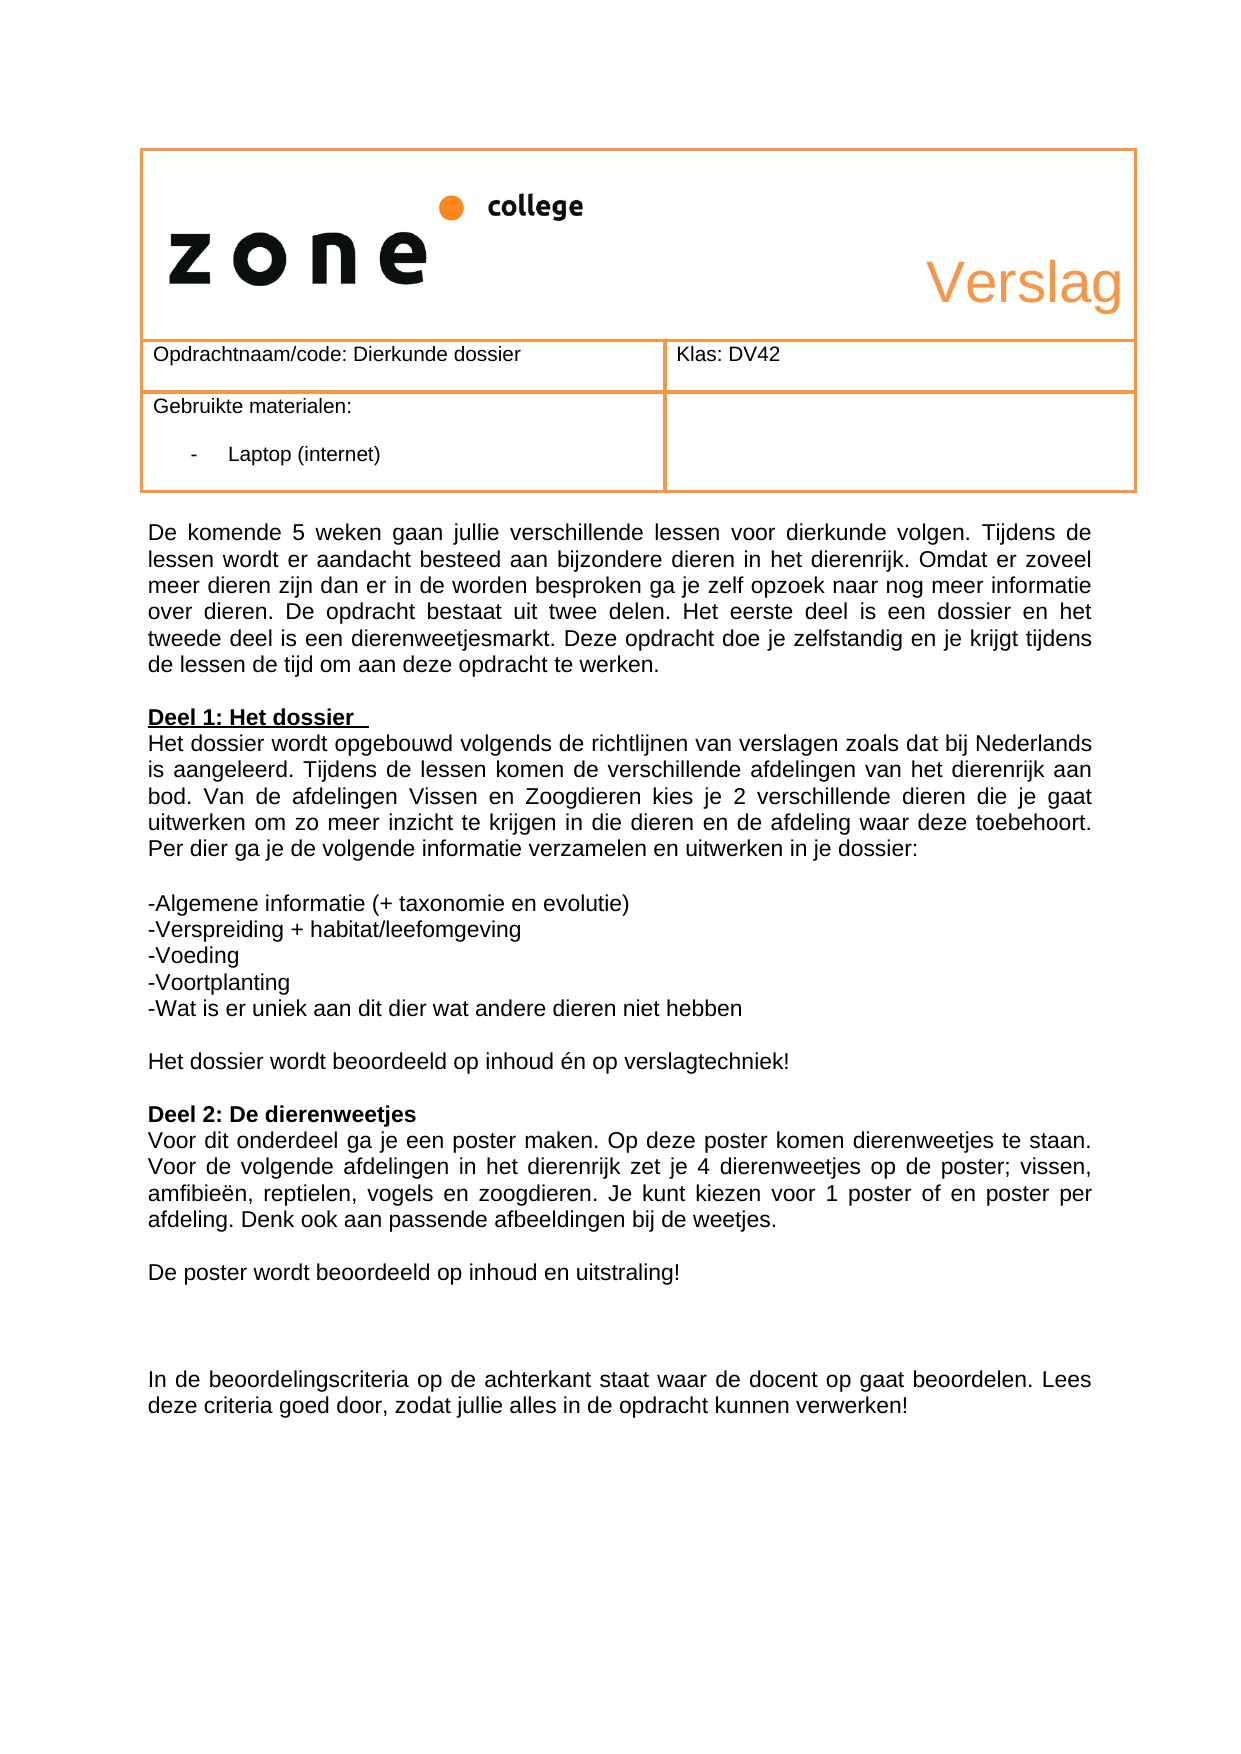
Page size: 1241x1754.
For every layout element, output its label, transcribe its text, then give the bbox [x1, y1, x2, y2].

text Het dossier wordt beoordeeld op inhoud én op verslagtechniek! [148, 1048, 1093, 1074]
text -Verspreiding + habitat/leefomgeving [148, 916, 1093, 942]
text -Voeding [148, 942, 1093, 969]
text -Wat is er uniek aan dit dier wat andere dieren niet hebben [148, 995, 1093, 1022]
picture [169, 193, 583, 286]
text In de beoordelingscriteria op de achterkant staat waar de docent op gaat beoordelen. Lees deze criteria goed door, zodat jullie alles in de opdracht kunnen verwerken! [148, 1366, 1093, 1447]
text Deel 2: De dierenweetjes Voor dit onderdeel ga je een poster maken. Op deze poster komen dierenweetjes te staan. Voor de volgende afdelingen in het dierenrijk zet je 4 dierenweetjes op de poster; vissen, amfibieën, reptielen, vogels en zoogdieren. Je kunt kiezen voor 1 poster of en poster per afdeling. Denk ook aan passende afbeeldingen bij de weetjes. [148, 1101, 1093, 1232]
text -Algemene informatie (+ taxonomie en evolutie) [148, 890, 1093, 916]
table_cell Opdrachtnaam/code: Dierkunde dossier [143, 342, 663, 390]
table_cell Gebruikte materialen: Laptop (internet) [143, 394, 663, 490]
table_cell [667, 394, 1134, 490]
text De komende 5 weken gaan jullie verschillende lessen voor dierkunde volgen. Tijdens de lessen wordt er aandacht besteed aan bijzondere dieren in het dierenrijk. Omdat er zoveel meer dieren zijn dan er in de worden besproken ga je zelf opzoek naar nog meer informatie over dieren. De opdracht bestaat uit twee delen. Het eerste deel is een dossier en het tweede deel is een dierenweetjesmarkt. Deze opdracht doe je zelfstandig en je krijgt tijdens de lessen de tijd om aan deze opdracht te werken. [148, 519, 1093, 677]
text Deel 1: Het dossier Het dossier wordt opgebouwd volgends de richtlijnen van verslagen zoals dat bij Nederlands is aangeleerd. Tijdens de lessen komen de verschillende afdelingen van het dierenrijk aan bod. Van de afdelingen Vissen en Zoogdieren kies je 2 verschillende dieren die je gaat uitwerken om zo meer inzicht te krijgen in die dieren en de afdeling waar deze toebehoort. Per dier ga je de volgende informatie verzamelen en uitwerken in je dossier: [148, 704, 1093, 890]
table_header Verslag [143, 151, 1134, 339]
text -Voortplanting [148, 969, 1093, 995]
table_cell Klas: DV42 [667, 342, 1134, 390]
text De poster wordt beoordeeld op inhoud en uitstraling! [148, 1232, 1093, 1313]
